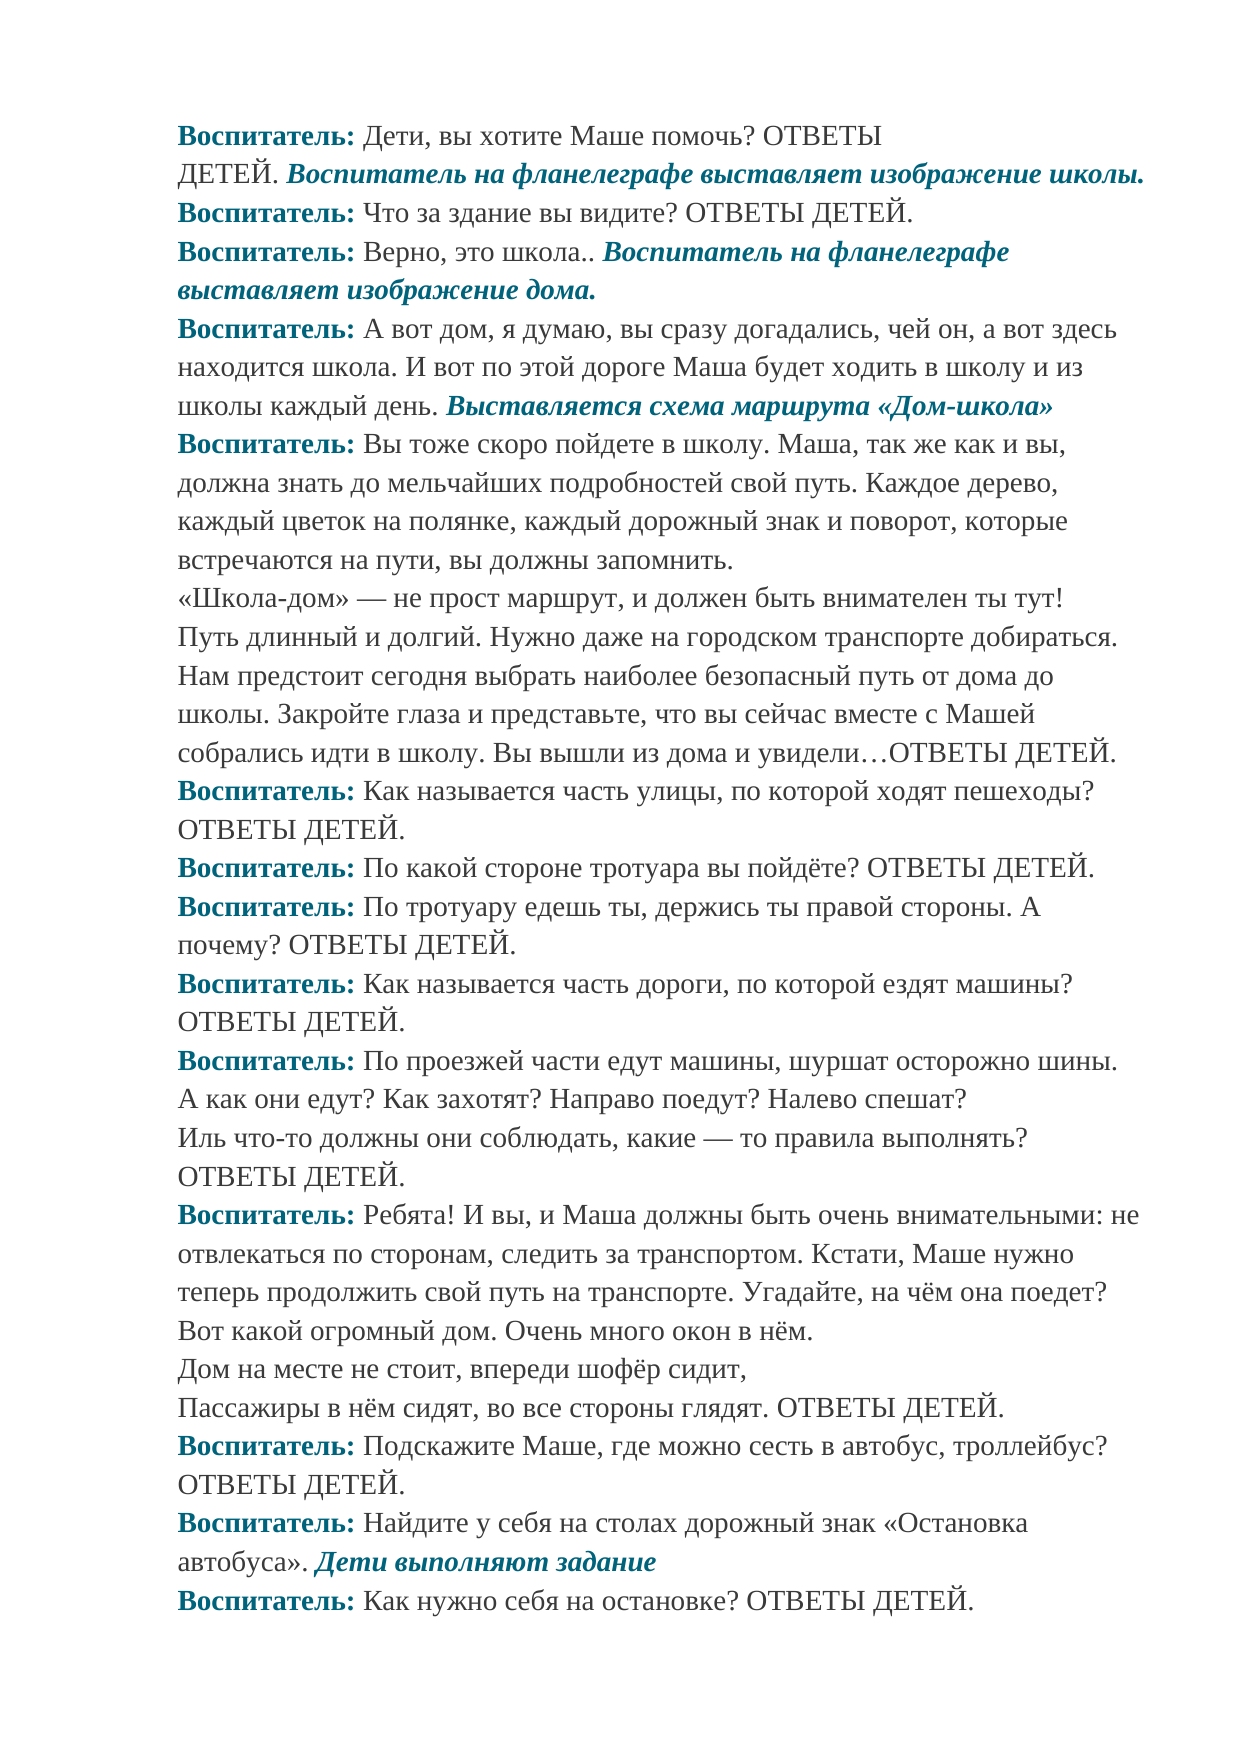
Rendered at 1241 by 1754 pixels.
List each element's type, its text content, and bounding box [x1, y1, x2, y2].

text Воспитатель: Ребята! И вы, и Маша должны быть очень внимательными: не отвлекаться по сторонам, следить за транспортом. Кстати, Маше нужно теперь продолжить свой путь на транспорте. Угадайте, на чём она поедет? [177, 1197, 1152, 1308]
text «Школа-дом» — не прост маршрут, и должен быть внимателен ты тут! [177, 581, 1152, 614]
text Воспитатель: Как называется часть улицы, по которой ходят пешеходы? ОТВЕТЫ ДЕТЕЙ. [177, 773, 1152, 845]
text Воспитатель: По проезжей части едут машины, шуршат осторожно шины. [177, 1043, 1152, 1077]
text Воспитатель: По тротуару едешь ты, держись ты правой стороны. А почему? ОТВЕТЫ ДЕТЕЙ. [177, 889, 1152, 961]
text Воспитатель: Как нужно себя на остановке? ОТВЕТЫ ДЕТЕЙ. [177, 1583, 1152, 1616]
text Пассажиры в нём сидят, во все стороны глядят. ОТВЕТЫ ДЕТЕЙ. [177, 1390, 1152, 1423]
text Воспитатель: Как называется часть дороги, по которой ездят машины? ОТВЕТЫ ДЕТЕЙ. [177, 966, 1152, 1038]
text Воспитатель: Вы тоже скоро пойдете в школу. Маша, так же как и вы, должна знать до мельчайших подробностей свой путь. Каждое дерево, каждый цветок на полянке, каждый дорожный знак и поворот, которые встречаются на пути, вы должны запомнить. [177, 426, 1152, 576]
text Путь длинный и долгий. Нужно даже на городском транспорте добираться. Нам предстоит сегодня выбрать наиболее безопасный путь от дома до школы. Закройте глаза и представьте, что вы сейчас вместе с Машей собрались идти в школу. Вы вышли из дома и увидели…ОТВЕТЫ ДЕТЕЙ. [177, 619, 1152, 768]
text Воспитатель: Верно, это школа.. Воспитатель на фланелеграфе выставляет изображение дома. [177, 234, 1152, 306]
text ОТВЕТЫ ДЕТЕЙ. [177, 1159, 1152, 1192]
text Воспитатель: Подскажите Маше, где можно сесть в автобус, троллейбус? ОТВЕТЫ ДЕТЕЙ. [177, 1428, 1152, 1501]
text Воспитатель: Найдите у себя на столах дорожный знак «Остановка автобуса». Дети выполняют задание [177, 1506, 1152, 1578]
text Воспитатель: Дети, вы хотите Маше помочь? ОТВЕТЫ ДЕТЕЙ. Воспитатель на фланелеграфе выставляет изображение школы. [177, 118, 1152, 190]
text Воспитатель: Что за здание вы видите? ОТВЕТЫ ДЕТЕЙ. [177, 195, 1152, 229]
text Дом на месте не стоит, впереди шофёр сидит, [177, 1351, 1152, 1385]
text А как они едут? Как захотят? Направо поедут? Налево спешат? [177, 1082, 1152, 1115]
text Вот какой огромный дом. Очень много окон в нём. [177, 1313, 1152, 1346]
text Иль что-то должны они соблюдать, какие — то правила выполнять? [177, 1120, 1152, 1154]
text Воспитатель: По какой стороне тротуара вы пойдёте? ОТВЕТЫ ДЕТЕЙ. [177, 850, 1152, 884]
text Воспитатель: А вот дом, я думаю, вы сразу догадались, чей он, а вот здесь находится школа. И вот по этой дороге Маша будет ходить в школу и из школы каждый день. Выставляется схема маршрута «Дом-школа» [177, 311, 1152, 421]
